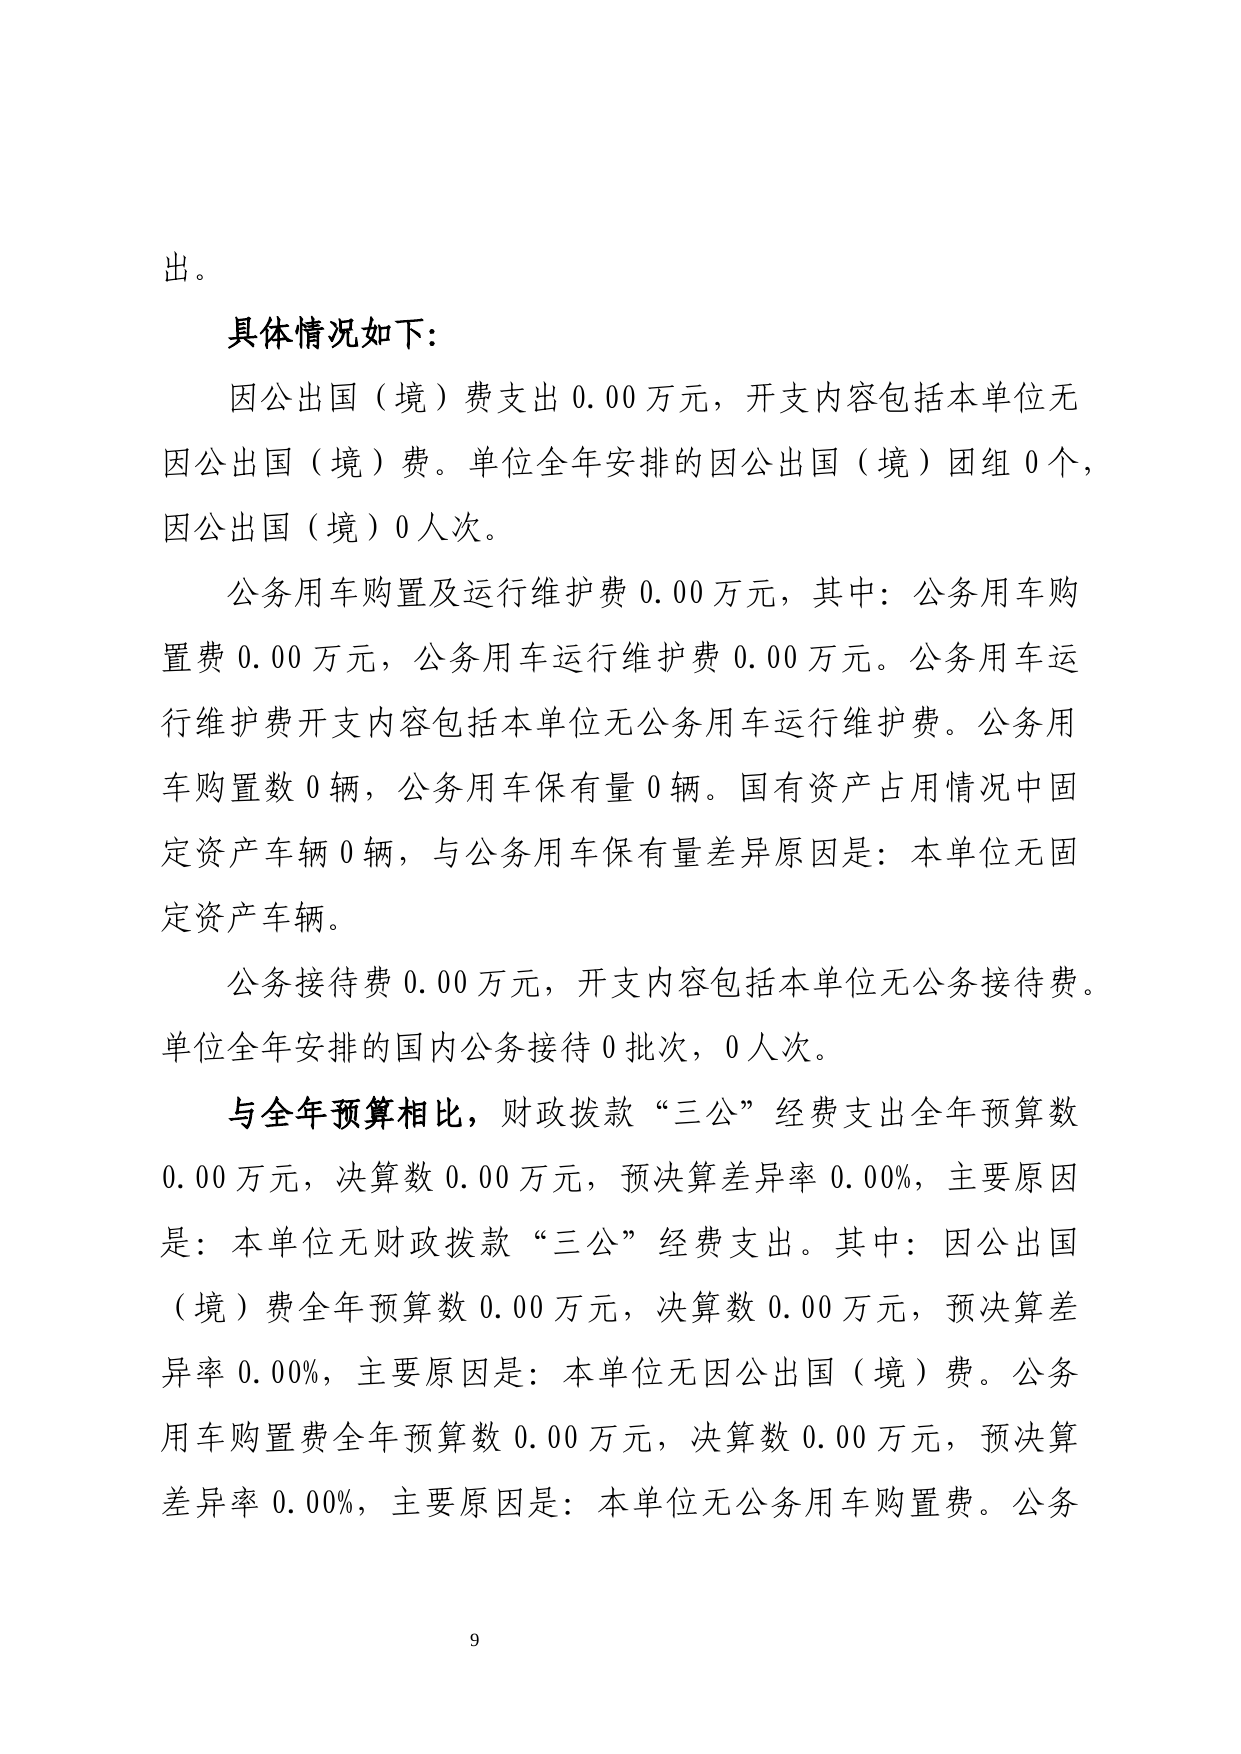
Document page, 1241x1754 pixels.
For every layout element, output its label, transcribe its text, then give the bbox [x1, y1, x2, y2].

text 公务接待费0.00万元，开支内容包括本单位无公务接待费。单位全年安排的国内公务接待0批次，0人次。 [159, 948, 1081, 1078]
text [159, 233, 1081, 298]
text 公务用车购置及运行维护费0.00万元，其中：公务用车购置费0.00万元，公务用车运行维护费0.00万元。公务用车运行维护费开支内容包括本单位无公务用车运行维护费。公务用车购置数0辆，公务用车保有量0辆。国有资产占用情况中固定资产车辆0辆，与公务用车保有量差异原因是：本单位无固定资产车辆。 [159, 558, 1081, 948]
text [159, 1078, 1081, 1533]
text 具体情况如下： [159, 298, 1081, 363]
text 因公出国（境）费支出0.00万元，开支内容包括本单位无因公出国（境）费。单位全年安排的因公出国（境）团组0个，因公出国（境）0人次。 [159, 363, 1081, 558]
